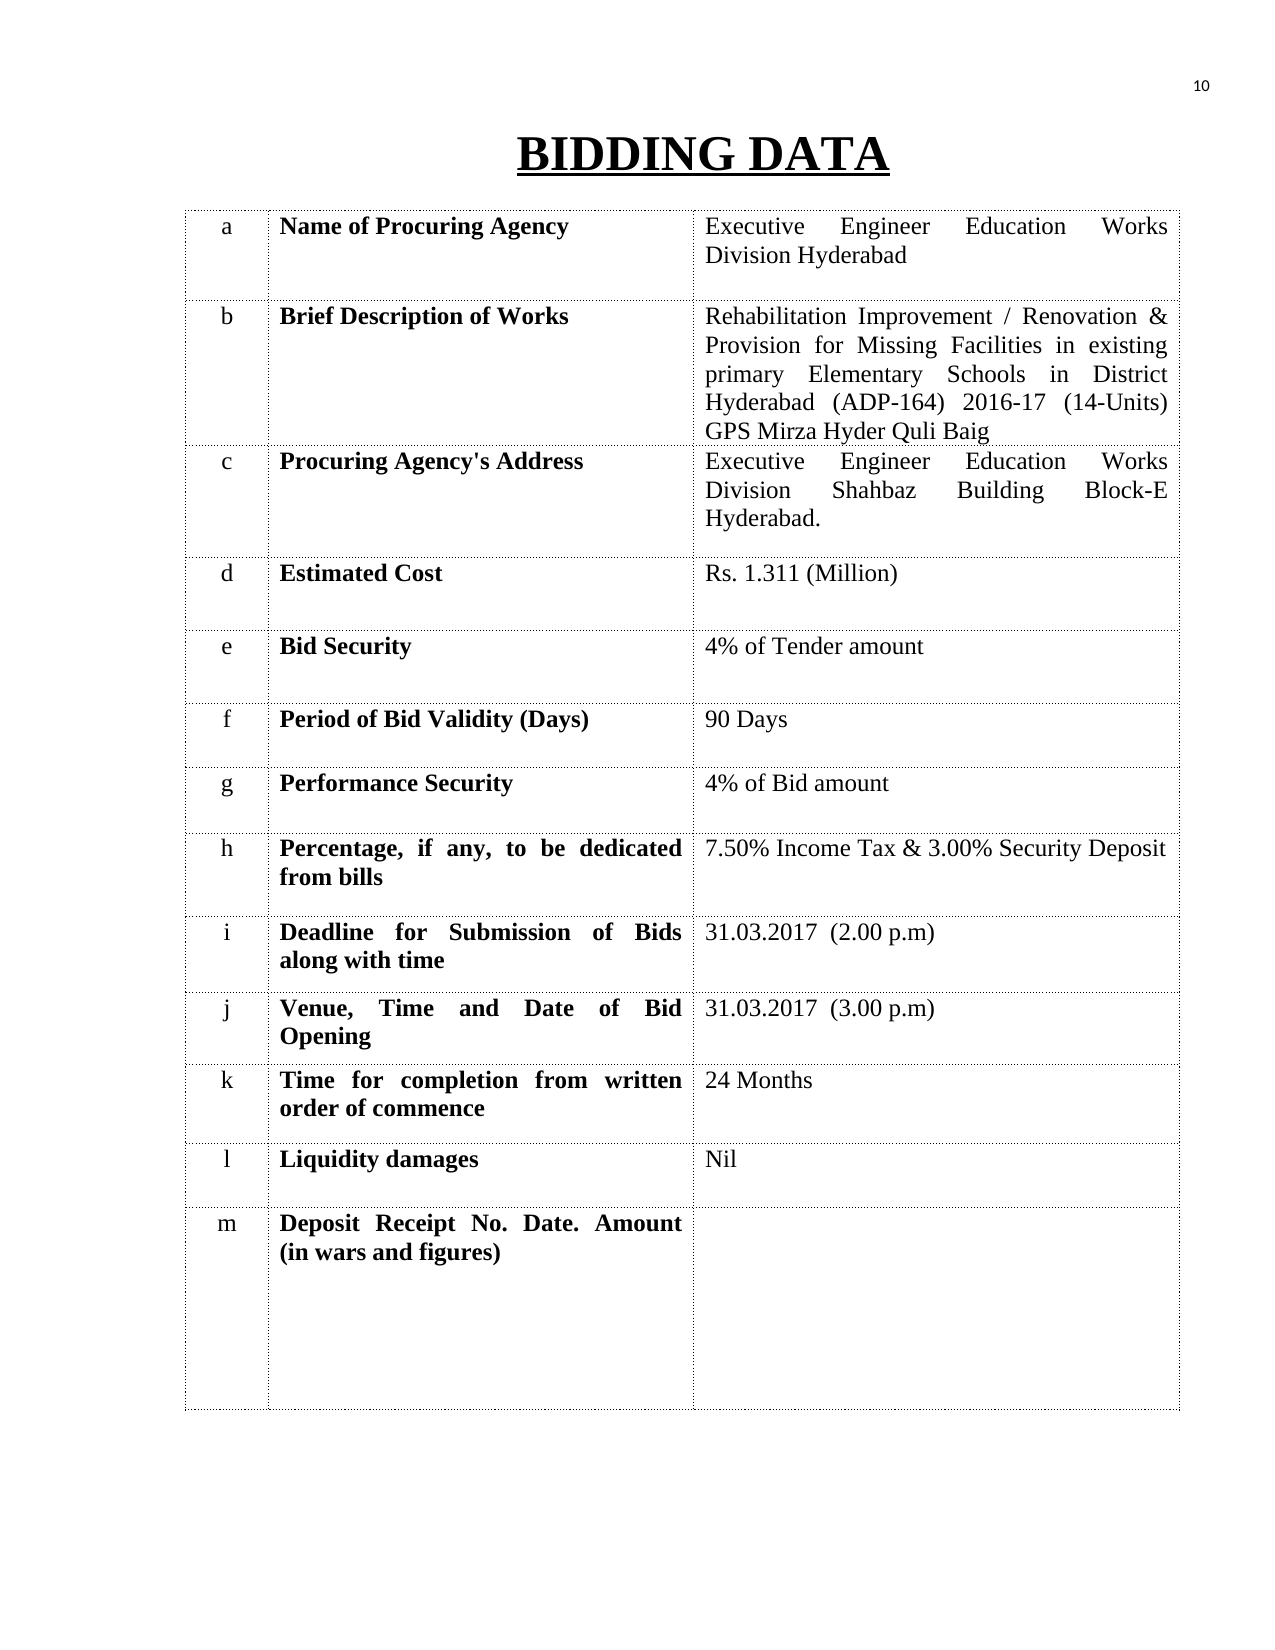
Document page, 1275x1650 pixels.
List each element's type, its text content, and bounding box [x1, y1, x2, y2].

table_cell Deadline for Submission of Bids along with time [268, 916, 694, 992]
table_cell 4% of Tender amount [694, 630, 1179, 703]
table_cell Percentage, if any, to be dedicated from bills [268, 833, 694, 916]
table_cell j [186, 992, 268, 1064]
table_cell c [186, 445, 268, 557]
table_cell Performance Security [268, 767, 694, 832]
table_cell l [186, 1143, 268, 1207]
table_cell Nil [694, 1143, 1179, 1207]
table_cell Executive Engineer Education Works Division Shahbaz Building Block-E Hyderabad. [694, 445, 1179, 557]
table_cell i [186, 916, 268, 992]
table_cell Period of Bid Validity (Days) [268, 703, 694, 767]
table_cell Time for completion from written order of commence [268, 1064, 694, 1143]
table_cell 24 Months [694, 1064, 1179, 1143]
table_cell 90 Days [694, 703, 1179, 767]
table_cell f [186, 703, 268, 767]
table_cell Brief Description of Works [268, 300, 694, 445]
table_cell e [186, 630, 268, 703]
table_header a [186, 210, 268, 300]
table_header Executive Engineer Education Works Division Hyderabad [694, 210, 1179, 300]
table_cell Procuring Agency's Address [268, 445, 694, 557]
table_cell 7.50% Income Tax & 3.00% Security Deposit [694, 833, 1179, 916]
table_cell Rehabilitation Improvement / Renovation & Provision for Missing Facilities in existing primary Elementary Schools in District Hyderabad (ADP-164) 2016-17 (14-Units) GPS Mirza Hyder Quli Baig [694, 300, 1179, 445]
table_cell k [186, 1064, 268, 1143]
table_cell d [186, 557, 268, 630]
text BIDDING DATA [197, 123, 1209, 181]
table_cell Liquidity damages [268, 1143, 694, 1207]
table_header Name of Procuring Agency [268, 210, 694, 300]
table_cell 31.03.2017 (3.00 p.m) [694, 992, 1179, 1064]
table_cell Deposit Receipt No. Date. Amount (in wars and figures) [268, 1207, 694, 1409]
table_cell 4% of Bid amount [694, 767, 1179, 832]
table_cell m [186, 1207, 268, 1409]
table_cell b [186, 300, 268, 445]
table_cell Bid Security [268, 630, 694, 703]
table_cell h [186, 833, 268, 916]
table_cell [694, 1207, 1179, 1409]
table_cell Estimated Cost [268, 557, 694, 630]
table_cell 31.03.2017 (2.00 p.m) [694, 916, 1179, 992]
table_cell Rs. 1.311 (Million) [694, 557, 1179, 630]
table_cell g [186, 767, 268, 832]
table_cell Venue, Time and Date of Bid Opening [268, 992, 694, 1064]
